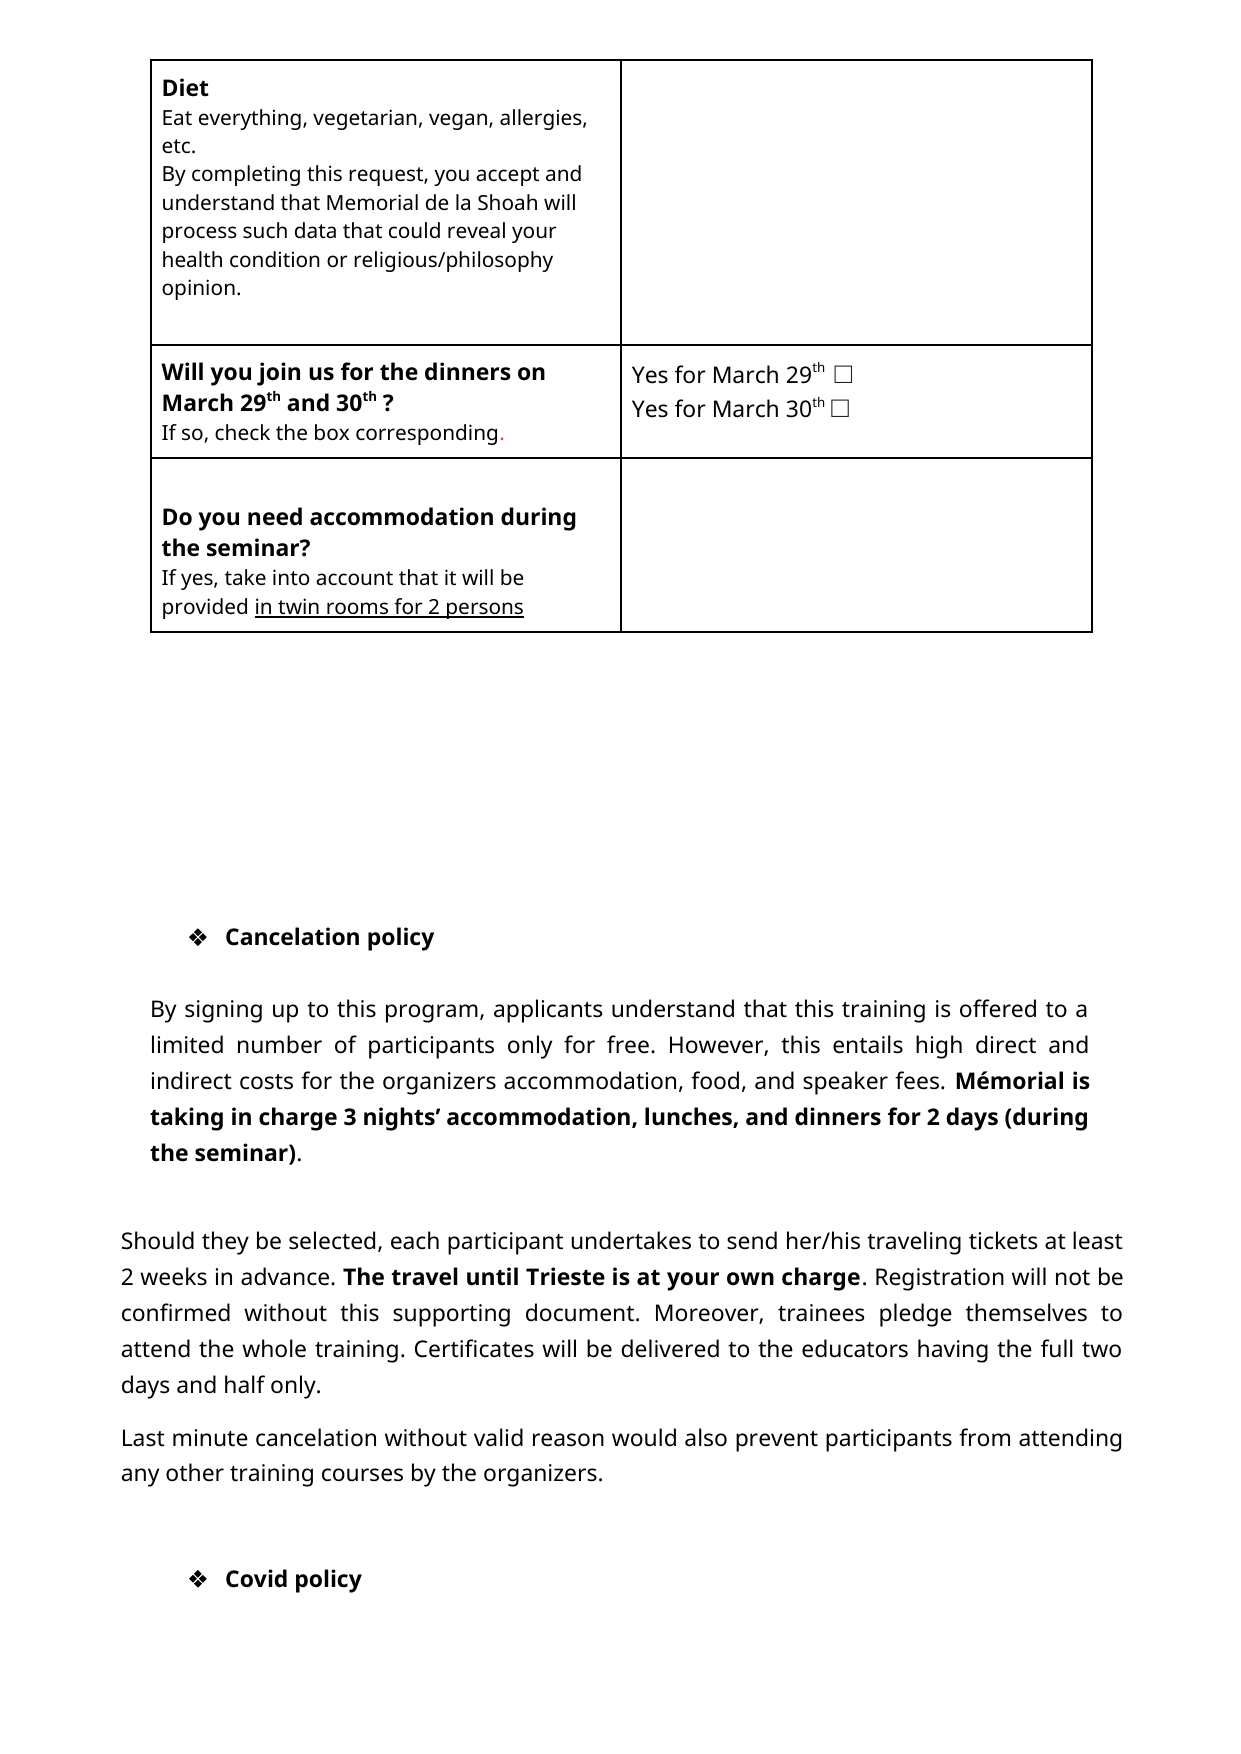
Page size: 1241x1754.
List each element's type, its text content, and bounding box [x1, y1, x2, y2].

table_header [622, 61, 1091, 343]
table_cell Do you need accommodation during the seminar? If yes, take into account that it will be provided in twin rooms for 2 persons [152, 459, 620, 631]
table_cell [622, 459, 1091, 631]
table_cell Will you join us for the dinners on March 29th and 30th ? If so, check the box corresponding. [152, 346, 620, 457]
text By signing up to this program, applicants understand that this training is offered to a limited number of participants only for free. However, this entails high direct and indirect costs for the organizers accommodation, food, and speaker fees. Mémorial is taking in charge 3 nights’ accommodation, lunches, and dinners for 2 days (during the seminar). [150, 993, 1090, 1168]
list Covid policy [187, 1563, 1124, 1594]
list Cancelation policy [187, 921, 1090, 952]
text Should they be selected, each participant undertakes to send her/his traveling tickets at least 2 weeks in advance. The travel until Trieste is at your own charge. Registration will not be confirmed without this supporting document. Moreover, trainees pledge themselves to attend the whole training. Certificates will be delivered to the educators having the full two days and half only. [121, 1225, 1124, 1400]
text Last minute cancelation without valid reason would also prevent participants from attending any other training courses by the organizers. [121, 1421, 1124, 1489]
table_header Diet Eat everything, vegetarian, vegan, allergies, etc. By completing this request, you accept and understand that Memorial de la Shoah will process such data that could reveal your health condition or religious/philosophy opinion. [152, 61, 620, 343]
table_cell Yes for March 29th □ Yes for March 30th □ [622, 346, 1091, 457]
